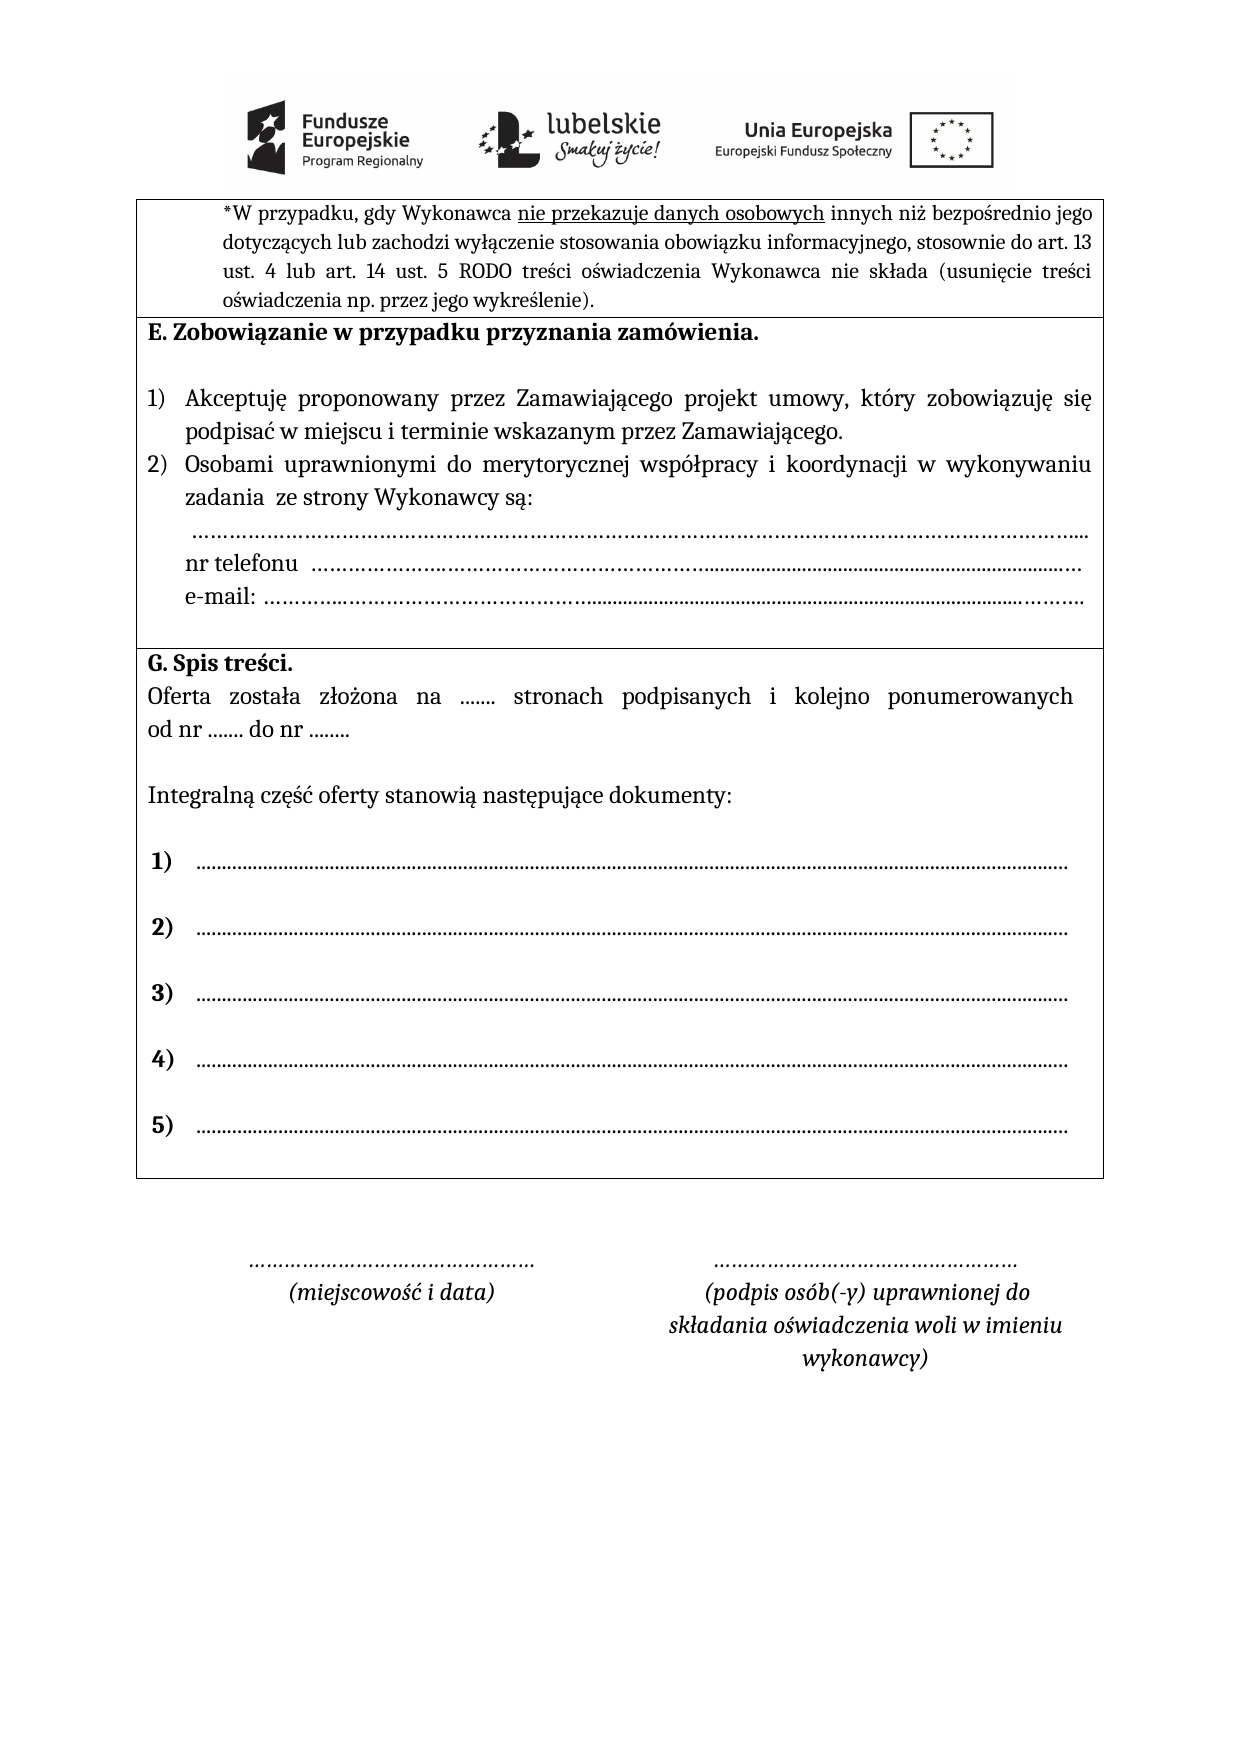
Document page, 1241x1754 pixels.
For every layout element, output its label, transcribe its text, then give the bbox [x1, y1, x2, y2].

table_header …………………………………………… (podpis osób(-y) uprawnionej do składania oświadczenia woli w imieniu wykonawcy) [627, 1245, 1107, 1377]
picture [227, 73, 1013, 199]
table_cell E. Zobowiązanie w przypadku przyznania zamówienia. Akceptuję proponowany przez Zamawiającego projekt umowy, który zobowiązuję się podpisać w miejscu i terminie wskazanym przez Zamawiającego. Osobami uprawnionymi do merytorycznej współpracy i koordynacji w wykonywaniu zadania ze strony Wykonawcy są: ……………………………………………………………………………………………………………………………... nr telefonu ………………….…………………………………….....................................................................… e-mail: …………..…………………………………....................................................................................………. [137, 318, 1103, 648]
table_header ………………………………………… (miejscowość i data) [159, 1245, 627, 1377]
table_cell G. Spis treści. Oferta została złożona na ....... stronach podpisanych i kolejno ponumerowanych od nr ....... do nr ........ Integralną część oferty stanowią następujące dokumenty: .......................................................................................................................................................................... .......................................................................................................................................................................... .......................................................................................................................................................................... .......................................................................................................................................................................... .......................................................................................................................................................................... [137, 649, 1103, 1177]
